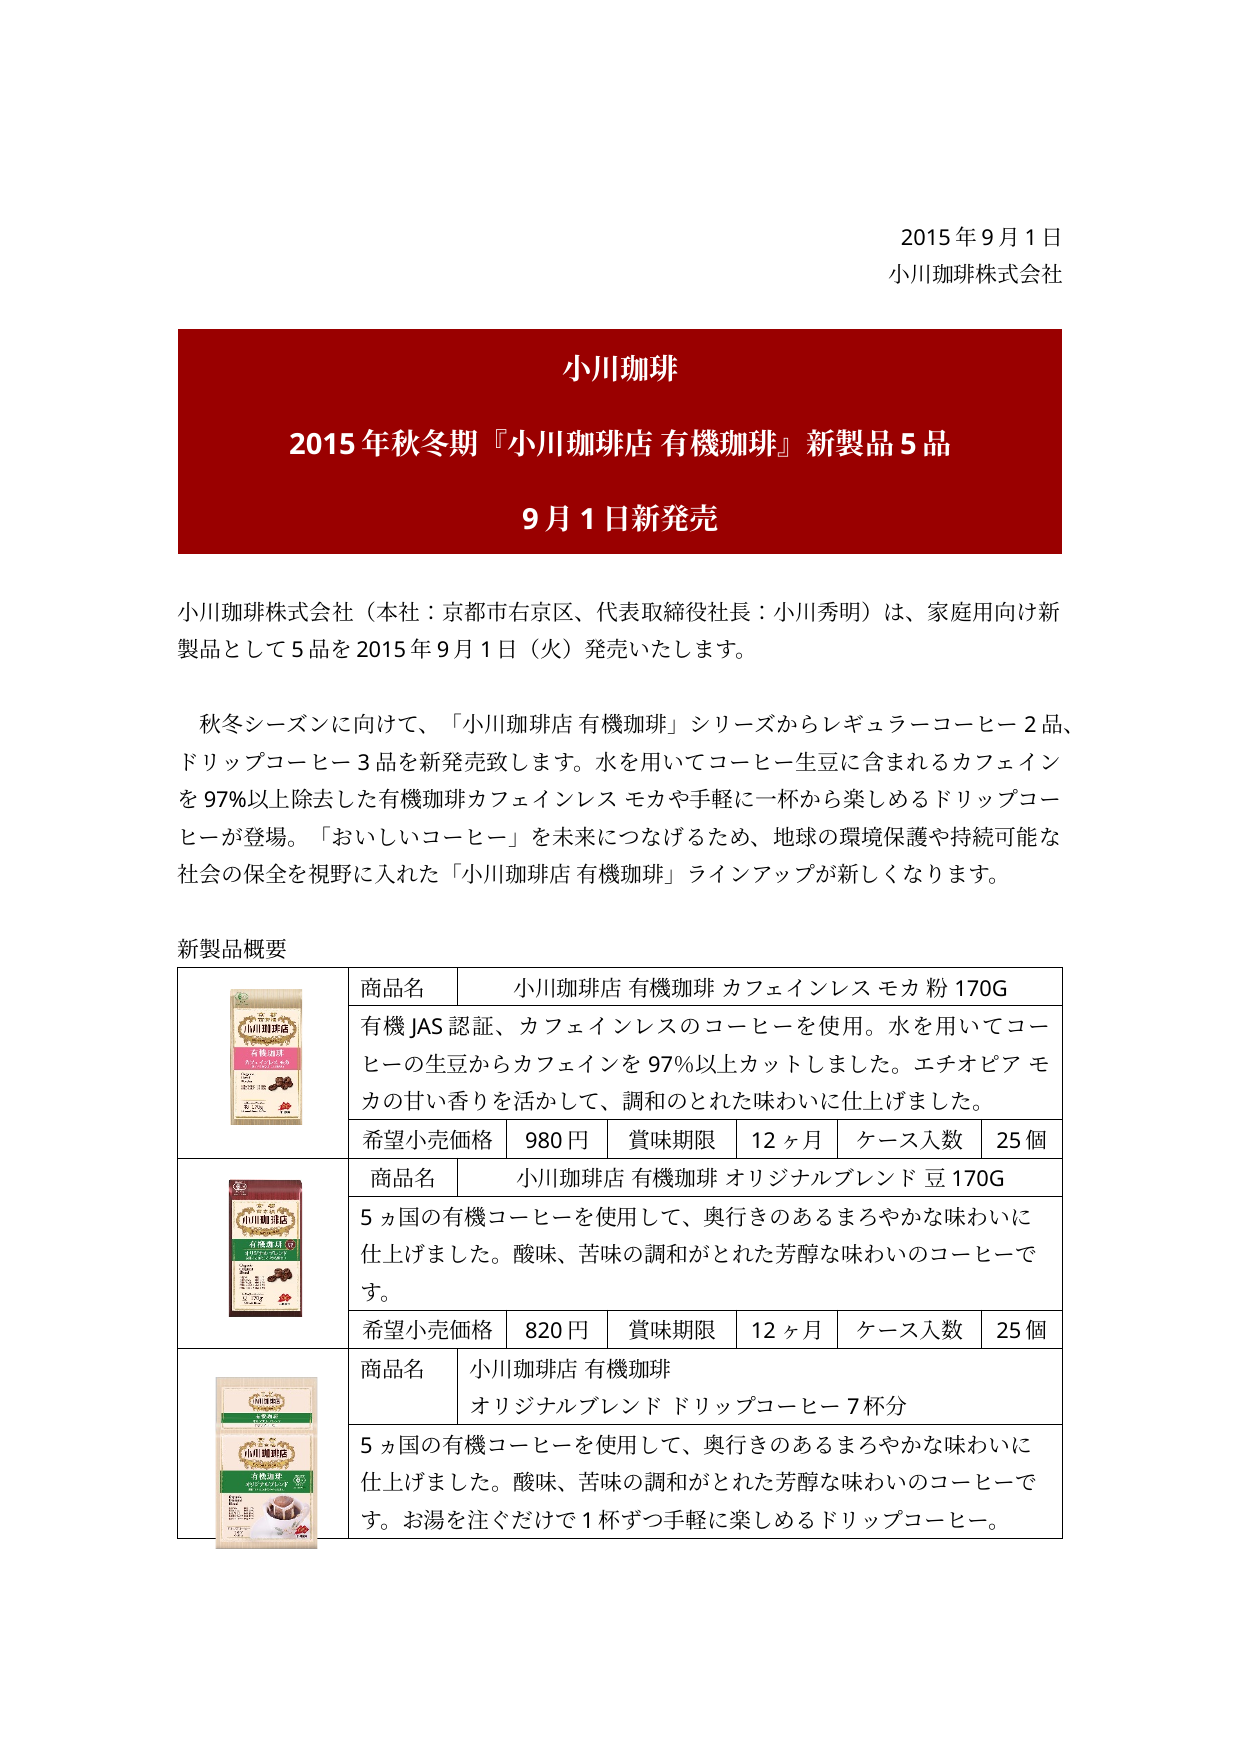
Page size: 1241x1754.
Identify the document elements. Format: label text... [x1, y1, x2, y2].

table_cell 小川珈琲店 有機珈琲 オリジナルブレンド ドリップコーヒー 7杯分 [458, 1349, 1062, 1424]
text 小川珈琲株式会社（本社：京都市右京区、代表取締役社長：小川秀明）は、家庭用向け新製品として5品を2015年9月1日（火）発売いたします。 [177, 592, 1063, 667]
text 小川珈琲株式会社 [177, 254, 1063, 292]
table_cell [178, 1349, 348, 1538]
table_cell 25個 [982, 1311, 1062, 1348]
table_cell 25個 [982, 1120, 1062, 1157]
table_cell 希望小売価格 [349, 1311, 506, 1348]
table_cell 5ヵ国の有機コーヒーを使用して、奥行きのあるまろやかな味わいに仕上げました。酸味、苦味の調和がとれた芳醇な味わいのコーヒーです。お湯を注ぐだけで1杯ずつ手軽に楽しめるドリップコーヒー。 [349, 1425, 1062, 1538]
table_cell 希望小売価格 [349, 1120, 506, 1157]
table_cell 商品名 [349, 1349, 457, 1424]
table_cell [178, 1159, 348, 1348]
table_cell 12ヶ月 [737, 1120, 837, 1157]
picture [215, 1377, 318, 1549]
table_header 小川珈琲店 有機珈琲 カフェインレス モカ 粉 170G [458, 968, 1062, 1005]
table_cell ケース入数 [838, 1120, 981, 1157]
table_cell 5ヵ国の有機コーヒーを使用して、奥行きのあるまろやかな味わいに仕上げました。酸味、苦味の調和がとれた芳醇な味わいのコーヒーです。 [349, 1197, 1062, 1309]
table_cell 有機JAS認証、カフェインレスのコーヒーを使用。水を用いてコーヒーの生豆からカフェインを97％以上カットしました。エチオピア モカの甘い香りを活かして、調和のとれた味わいに仕上げました。 [349, 1006, 1062, 1119]
text 秋冬シーズンに向けて、「小川珈琲店 有機珈琲」シリーズからレギュラーコーヒー2品、ドリップコーヒー3品を新発売致します。水を用いてコーヒー生豆に含まれるカフェインを97%以上除去した有機珈琲カフェインレス モカや手軽に一杯から楽しめるドリップコーヒーが登場。「おいしいコーヒー」を未来につなげるため、地球の環境保護や持続可能な社会の保全を視野に入れた「小川珈琲店 有機珈琲」ラインアップが新しくなります。 [177, 704, 1063, 892]
table_cell 商品名 [349, 1159, 457, 1196]
table_cell 賞味期限 [608, 1120, 736, 1157]
table_cell ケース入数 [838, 1311, 981, 1348]
picture [228, 1179, 303, 1317]
table_cell 820円 [507, 1311, 607, 1348]
table_header 小川珈琲 2015年秋冬期『小川珈琲店 有機珈琲』新製品5品 9月1日新発売 [178, 329, 1062, 554]
table_header [178, 968, 348, 1157]
text 2015年9月1日 [177, 217, 1063, 254]
table_cell 賞味期限 [608, 1311, 736, 1348]
text 新製品概要 [177, 929, 1063, 967]
table_cell 12ヶ月 [737, 1311, 837, 1348]
table_header 商品名 [349, 968, 457, 1005]
picture [230, 989, 303, 1125]
table_cell 980円 [507, 1120, 607, 1157]
table_cell 小川珈琲店 有機珈琲 オリジナルブレンド 豆 170G [458, 1159, 1062, 1196]
